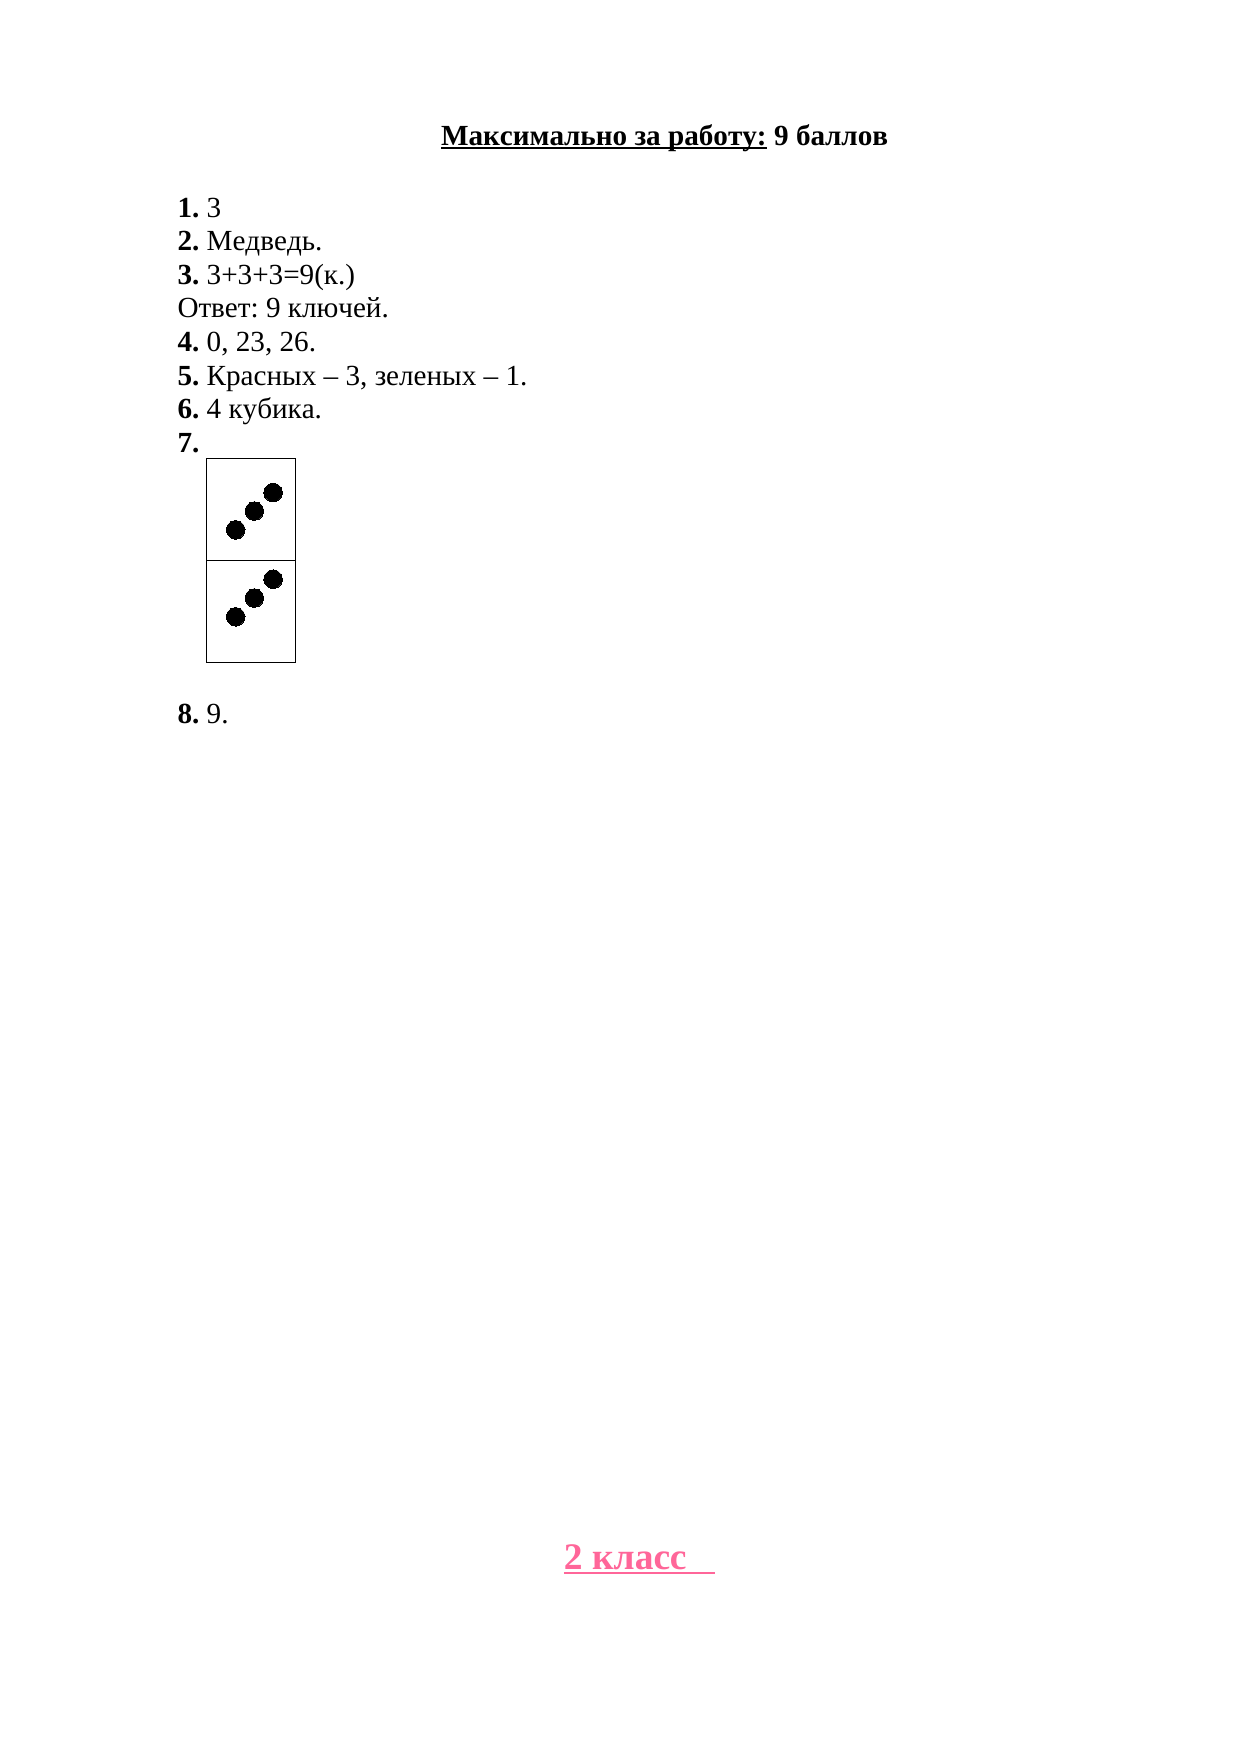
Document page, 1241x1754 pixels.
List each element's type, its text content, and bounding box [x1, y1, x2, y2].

text Ответ: 9 ключей. [177, 291, 1152, 324]
text 1. 3 [177, 190, 1152, 223]
text 4. 0, 23, 26. [177, 324, 1152, 358]
text 2. Медведь. [177, 223, 1152, 257]
text 8. 9. [177, 696, 1152, 730]
table_header [207, 459, 295, 560]
table_cell [207, 561, 295, 662]
text Максимально за работу: 9 баллов [177, 118, 1152, 152]
text 6. 4 кубика. [177, 391, 1152, 425]
text 5. Красных – 3, зеленых – 1. [177, 358, 1152, 391]
text 2 класс [177, 1535, 1152, 1578]
text 7. [177, 425, 1152, 458]
text 3. 3+3+3=9(к.) [177, 257, 1152, 291]
